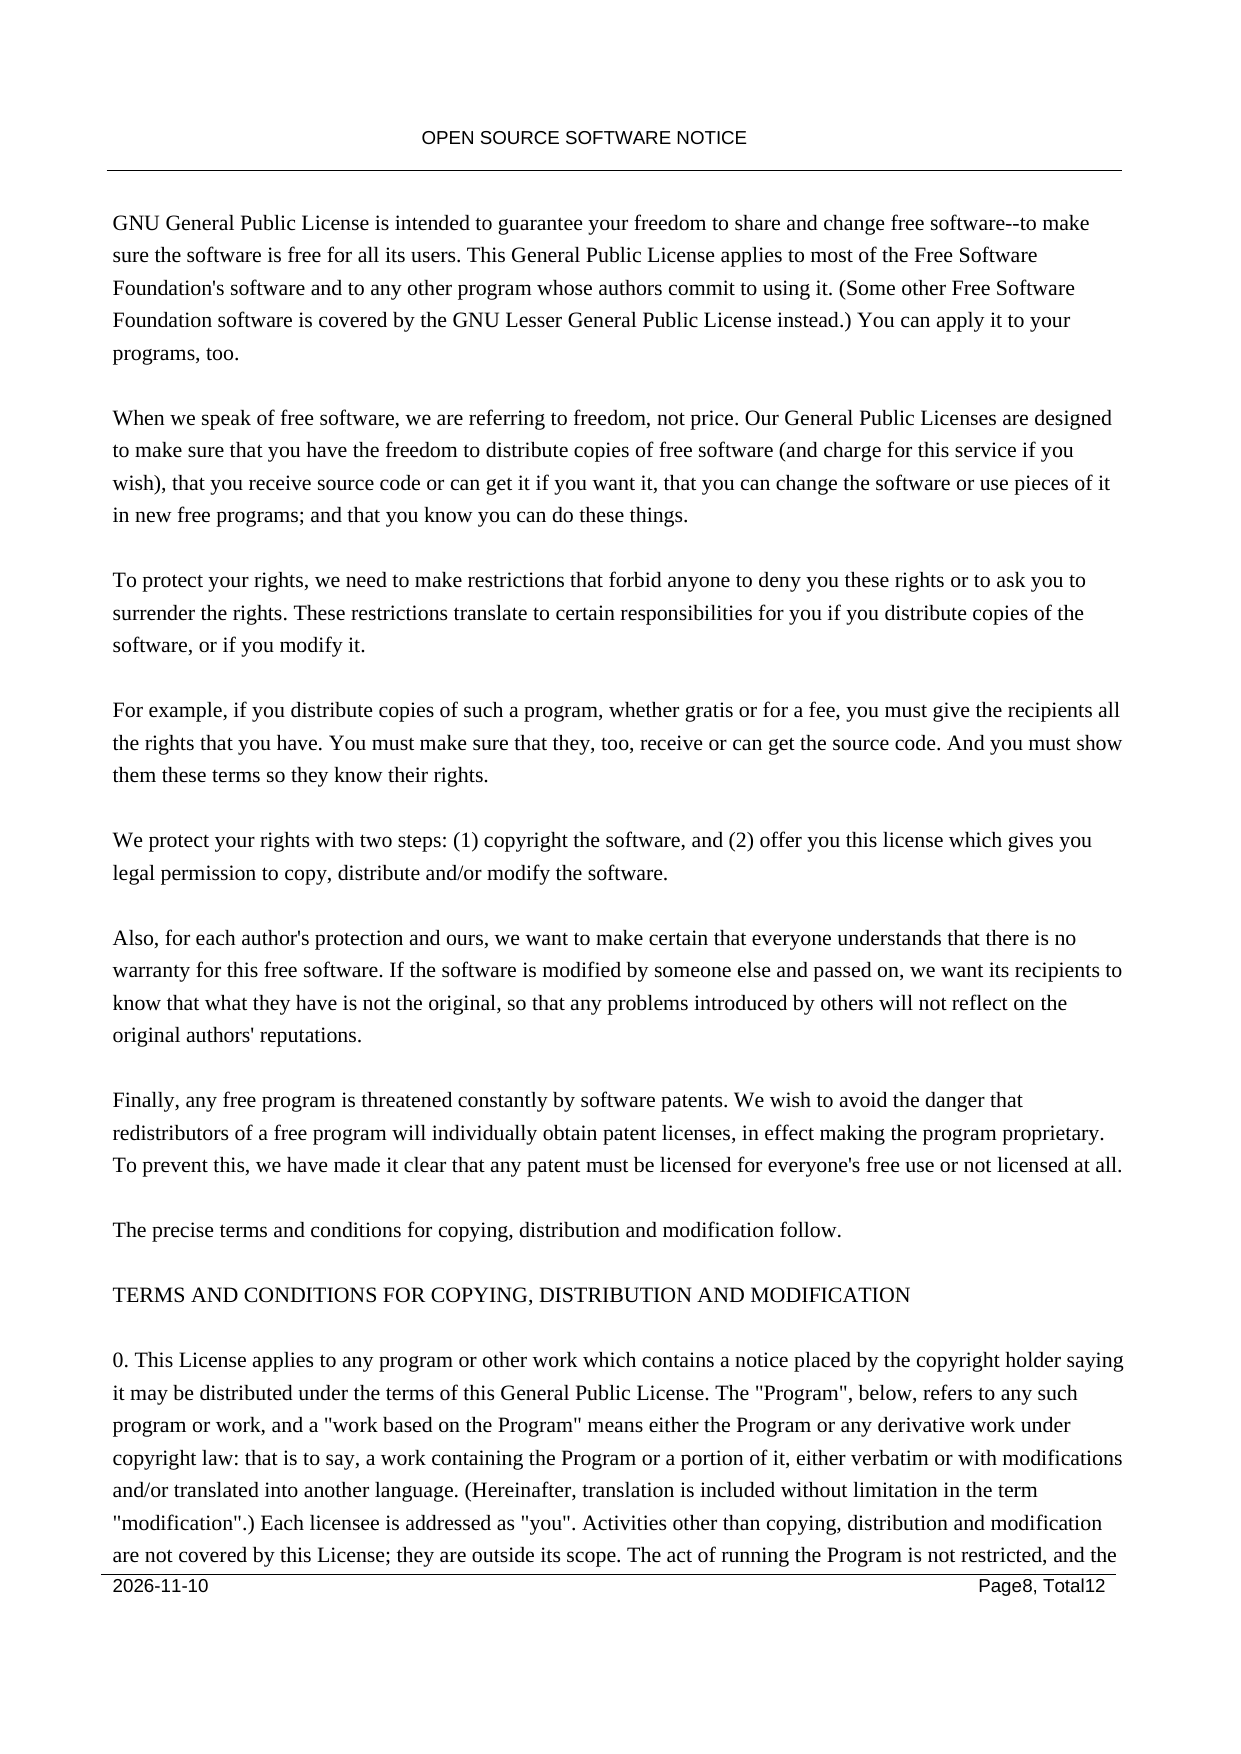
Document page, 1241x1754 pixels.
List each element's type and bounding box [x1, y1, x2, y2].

text [112, 206, 1128, 1571]
